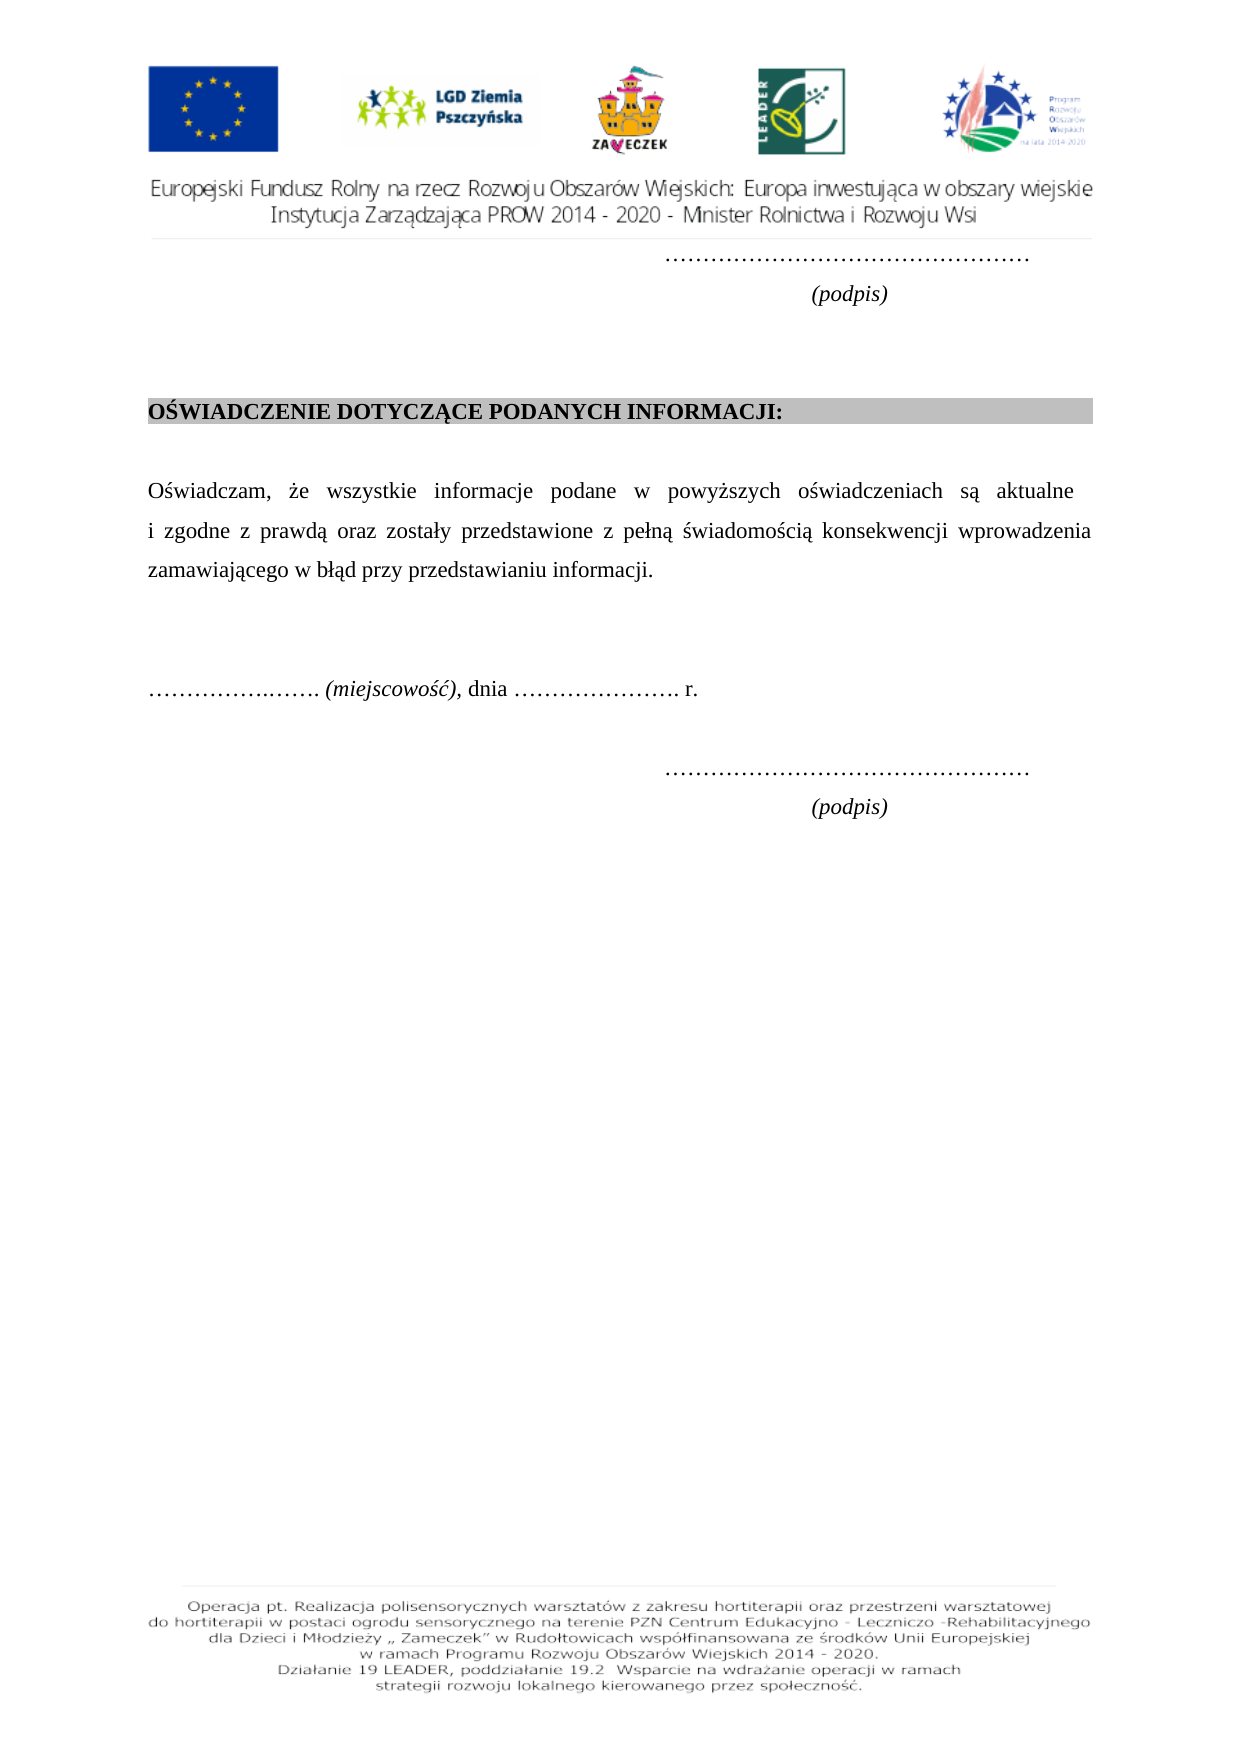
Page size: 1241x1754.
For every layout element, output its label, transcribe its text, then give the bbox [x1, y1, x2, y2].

text (podpis) [738, 280, 1093, 306]
text ………………………………………… [148, 753, 1093, 780]
text Oświadczam, że wszystkie informacje podane w powyższych oświadczeniach są aktualne i zgodne z prawdą oraz zostały przedstawione z pełną świadomością konsekwencji wprowadzenia zamawiającego w błąd przy przedstawianiu informacji. [148, 477, 1093, 582]
text ………………………………………… [148, 240, 1093, 267]
text …………….……. (miejscowość), dnia …………………. r. [148, 674, 1093, 701]
text (podpis) [738, 793, 1093, 819]
text OŚWIADCZENIE DOTYCZĄCE PODANYCH INFORMACJI: [148, 398, 1093, 424]
